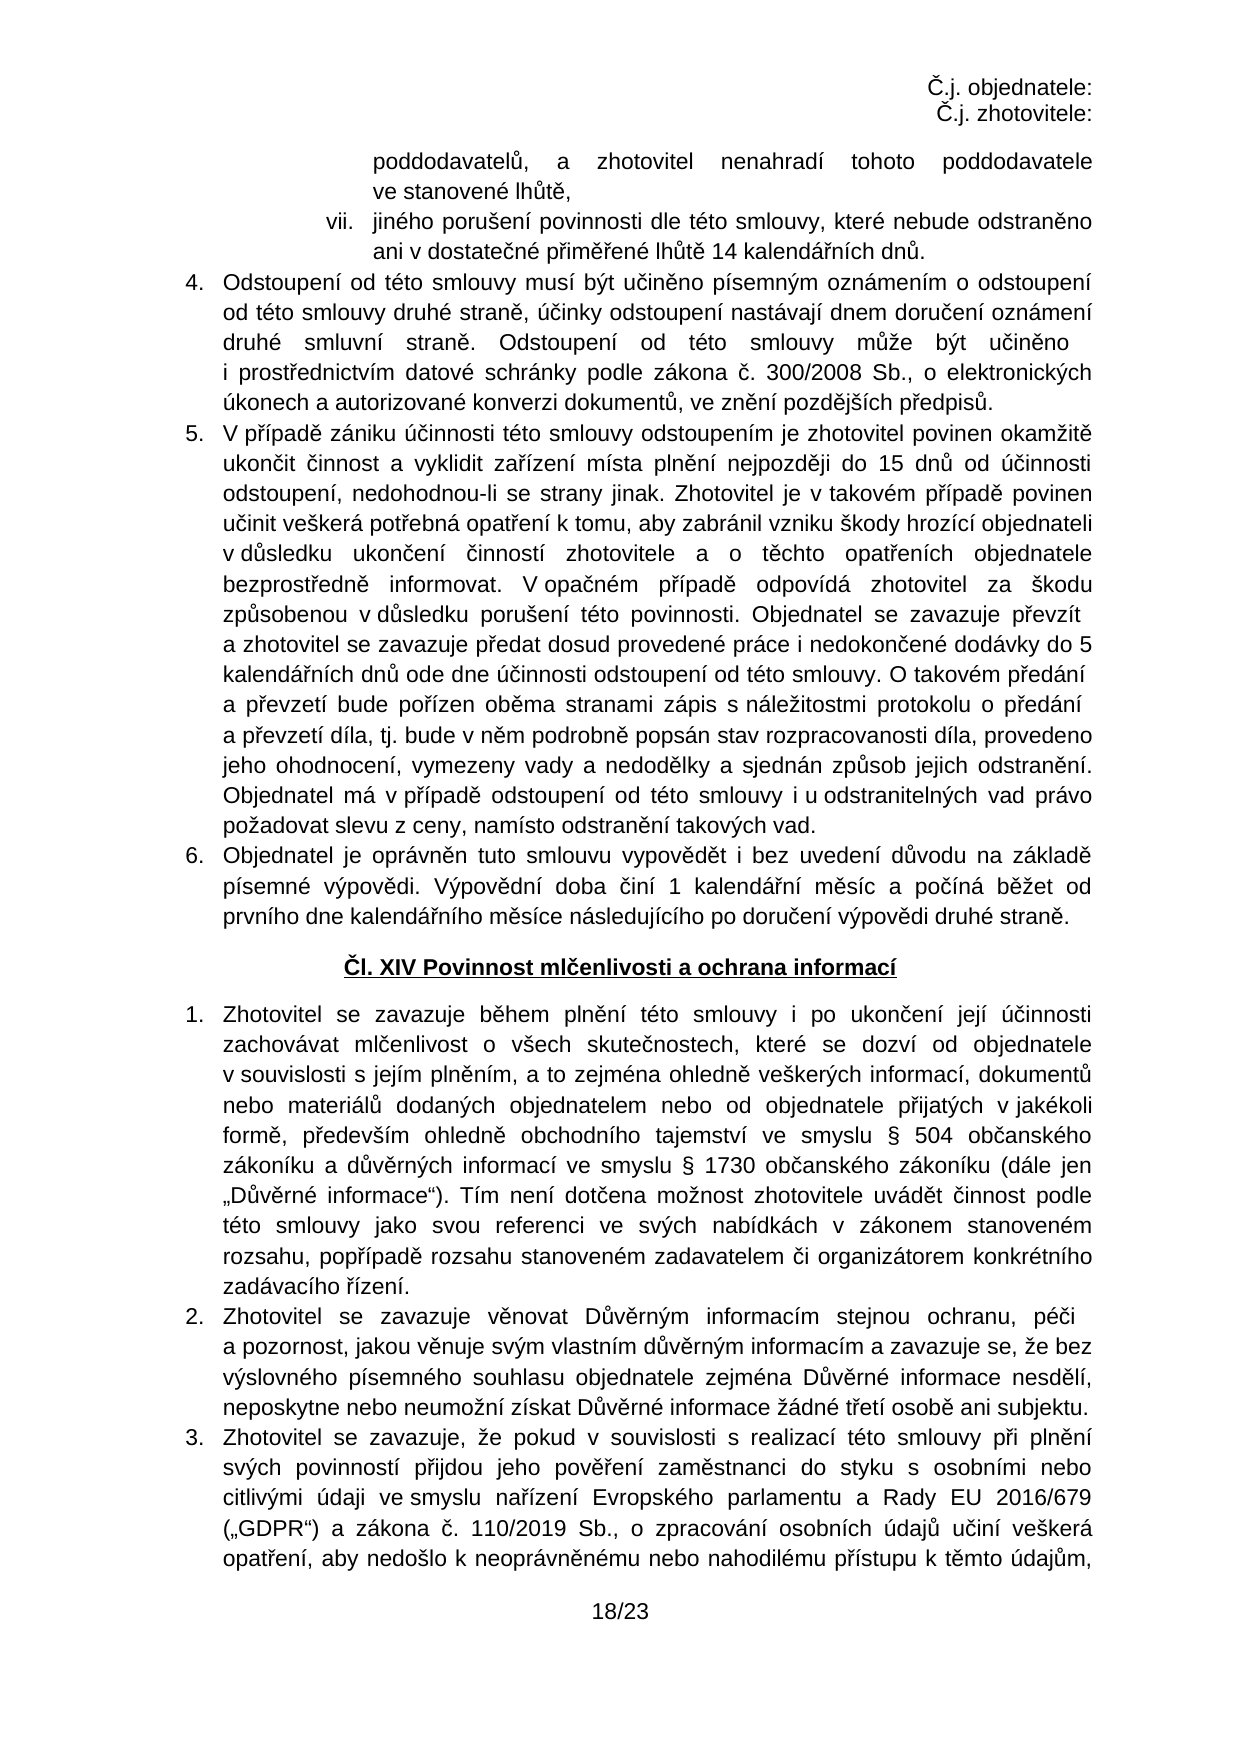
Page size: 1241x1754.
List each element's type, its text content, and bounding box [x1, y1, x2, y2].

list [354, 148, 1093, 204]
list Zhotovitel se zavazuje věnovat Důvěrným informacím stejnou ochranu, péči a pozornost, jakou věnuje svým vlastním důvěrným informacím a zavazuje se, že bez výslovného písemného souhlasu objednatele zejména Důvěrné informace nesdělí, neposkytne nebo neumožní získat Důvěrné informace žádné třetí osobě ani subjektu. [185, 1303, 1093, 1420]
list V případě zániku účinnosti této smlouvy odstoupením je zhotovitel povinen okamžitě ukončit činnost a vyklidit zařízení místa plnění nejpozději do 15 dnů od účinnosti odstoupení, nedohodnou-li se strany jinak. Zhotovitel je v takovém případě povinen učinit veškerá potřebná opatření k tomu, aby zabránil vzniku škody hrozící objednateli v důsledku ukončení činností zhotovitele a o těchto opatřeních objednatele bezprostředně informovat. V opačném případě odpovídá zhotovitel za škodu způsobenou v důsledku porušení této povinnosti. Objednatel se zavazuje převzít a zhotovitel se zavazuje předat dosud provedené práce i nedokončené dodávky do 5 kalendářních dnů ode dne účinnosti odstoupení od této smlouvy. O takovém předání a převzetí bude pořízen oběma stranami zápis s náležitostmi protokolu o předání a převzetí díla, tj. bude v něm podrobně popsán stav rozpracovanosti díla, provedeno jeho ohodnocení, vymezeny vady a nedodělky a sjednán způsob jejich odstranění. Objednatel má v případě odstoupení od této smlouvy i u odstranitelných vad právo požadovat slevu z ceny, namísto odstranění takových vad. [185, 419, 1093, 838]
list jiného porušení povinnosti dle této smlouvy, které nebude odstraněno ani v dostatečné přiměřené lhůtě 14 kalendářních dnů. [354, 208, 1093, 264]
list Zhotovitel se zavazuje během plnění této smlouvy i po ukončení její účinnosti zachovávat mlčenlivost o všech skutečnostech, které se dozví od objednatele v souvislosti s jejím plněním, a to zejména ohledně veškerých informací, dokumentů nebo materiálů dodaných objednatelem nebo od objednatele přijatých v jakékoli formě, především ohledně obchodního tajemství ve smyslu § 504 občanského zákoníku a důvěrných informací ve smyslu § 1730 občanského zákoníku (dále jen „Důvěrné informace“). Tím není dotčena možnost zhotovitele uvádět činnost podle této smlouvy jako svou referenci ve svých nabídkách v zákonem stanoveném rozsahu, popřípadě rozsahu stanoveném zadavatelem či organizátorem konkrétního zadávacího řízení. [185, 1001, 1093, 1299]
list Objednatel je oprávněn tuto smlouvu vypovědět i bez uvedení důvodu na základě písemné výpovědi. Výpovědní doba činí 1 kalendářní měsíc a počíná běžet od prvního dne kalendářního měsíce následujícího po doručení výpovědi druhé straně. [185, 842, 1093, 929]
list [185, 1424, 1093, 1571]
list Odstoupení od této smlouvy musí být učiněno písemným oznámením o odstoupení od této smlouvy druhé straně, účinky odstoupení nastávají dnem doručení oznámení druhé smluvní straně. Odstoupení od této smlouvy může být učiněno i prostřednictvím datové schránky podle zákona č. 300/2008 Sb., o elektronických úkonech a autorizované konverzi dokumentů, ve znění pozdějších předpisů. [185, 268, 1093, 416]
text Čl. XIV Povinnost mlčenlivosti a ochrana informací [148, 954, 1093, 980]
